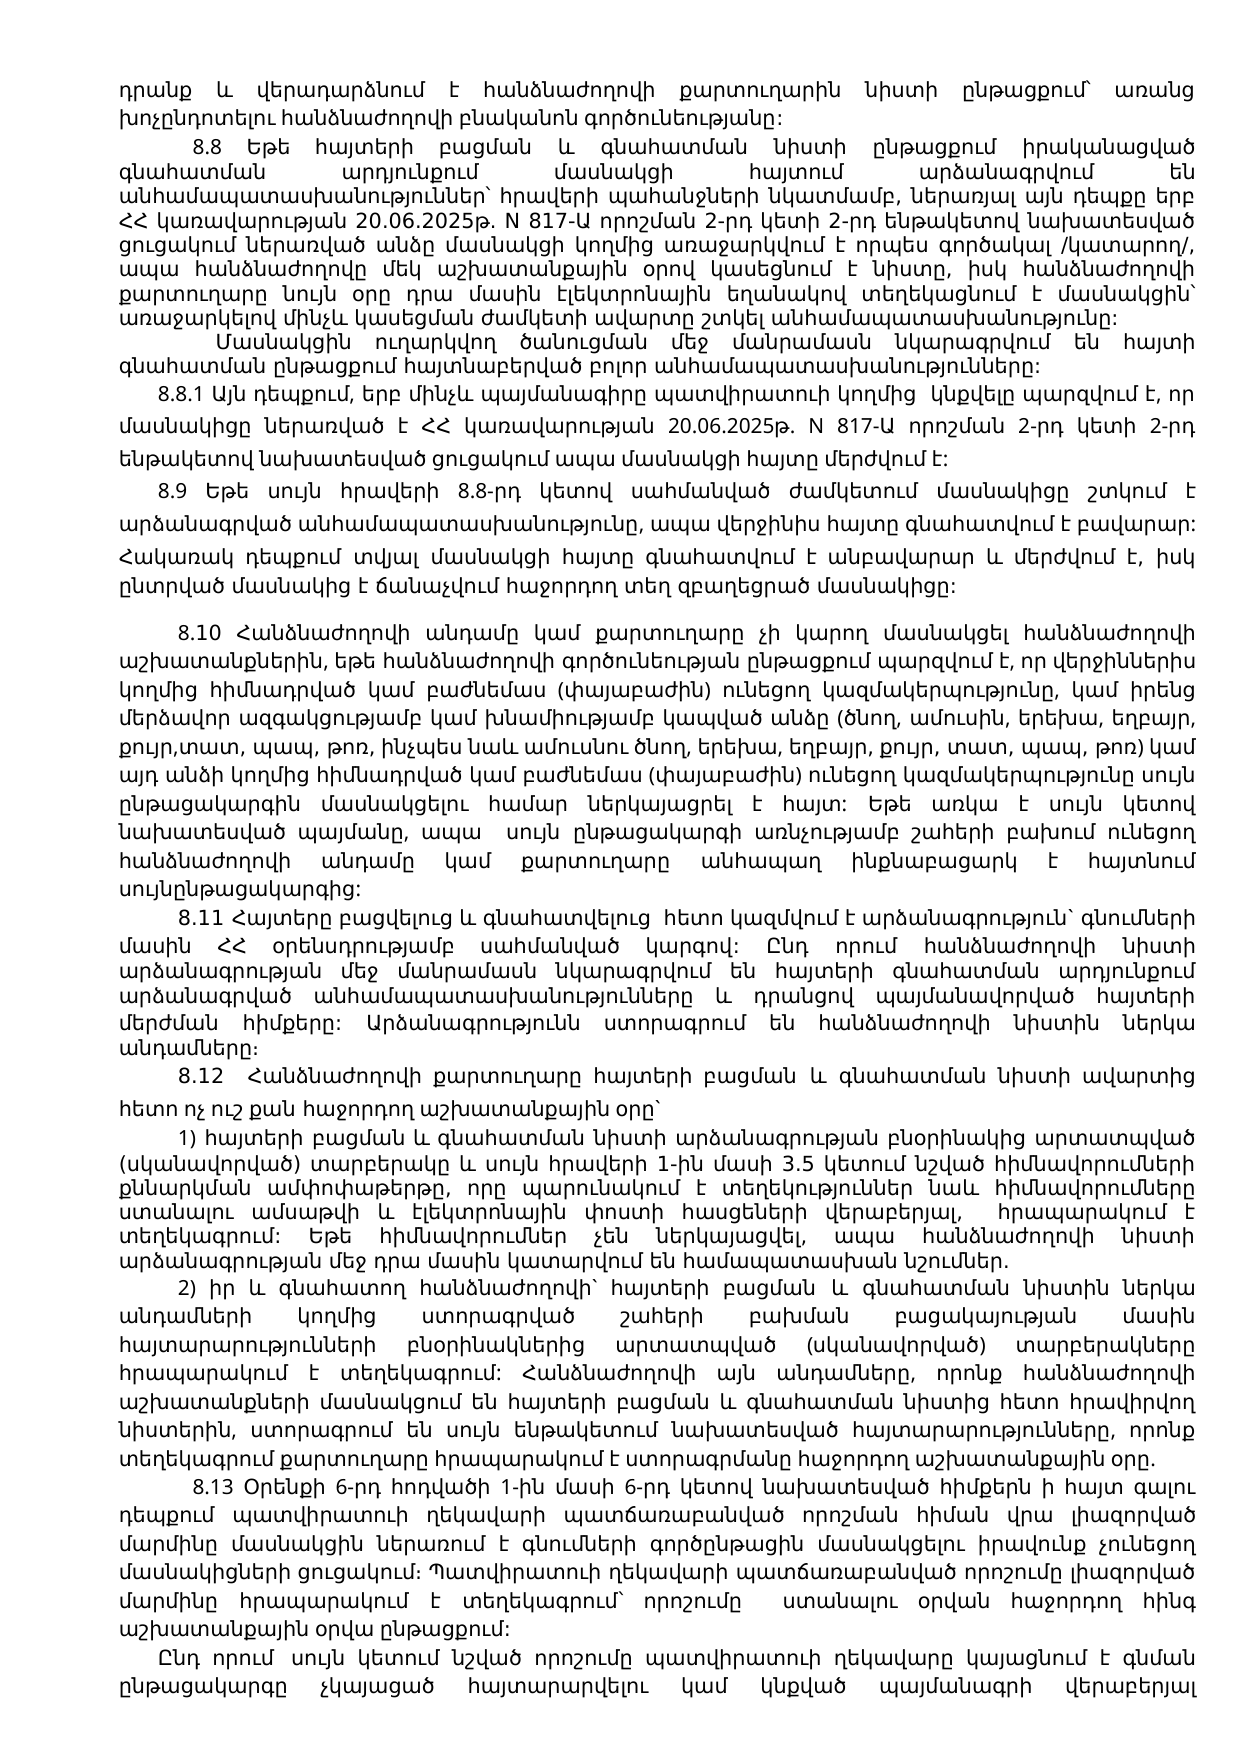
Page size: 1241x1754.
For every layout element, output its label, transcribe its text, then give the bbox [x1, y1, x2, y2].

text 8.9 Եթե սույն հրավերի 8.8-րդ կետով սահմանված ժամկետում մասնակիցը շտկում է արձանագրված անհամապատասխանությունը, ապա վերջինիս հայտը գնահատվում է բավարար: Հակառակ դեպքում տվյալ մասնակցի հայտը գնահատվում է անբավարար և մերժվում է, իսկ ընտրված մասնակից է ճանաչվում հաջորդող տեղ զբաղեցրած մասնակիցը: [118, 477, 1196, 598]
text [118, 1643, 1196, 1699]
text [118, 75, 1196, 132]
text Մասնակցին ուղարկվող ծանուցման մեջ մանրամասն նկարագրվում են հայտի գնահատման ընթացքում հայտնաբերված բոլոր անհամապատասխանությունները: [118, 330, 1196, 379]
text 8.12 Հանձնաժողովի քարտուղարը հայտերի բացման և գնահատման նիստի ավարտից հետո ոչ ուշ քան հաջորդող աշխատանքային օրը` [118, 1061, 1196, 1123]
text 1) հայտերի բացման և գնահատման նիստի արձանագրության բնօրինակից արտատպված (սկանավորված) տարբերակը և սույն հրավերի 1-ին մասի 3.5 կետում նշված հիմնավորումների քննարկման ամփոփաթերթը, որը պարունակում է տեղեկություններ նաև հիմնավորումները ստանալու ամսաթվի և էլեկտրոնային փոստի հասցեների վերաբերյալ, հրապարակում է տեղեկագրում: Եթե հիմնավորումներ չեն ներկայացվել, ապա հանձնաժողովի նիստի արձանագրության մեջ դրա մասին կատարվում են համապատասխան նշումներ. [118, 1123, 1196, 1273]
text 2) իր և գնահատող հանձնաժողովի` հայտերի բացման և գնահատման նիստին ներկա անդամների կողմից ստորագրված շահերի բախման բացակայության մասին հայտարարությունների բնօրինակներից արտատպված (սկանավորված) տարբերակները հրապարակում է տեղեկագրում: Հանձնաժողովի այն անդամները, որոնք հանձնաժողովի աշխատանքների մասնակցում են հայտերի բացման և գնահատման նիստից հետո հրավիրվող նիստերին, ստորագրում են սույն ենթակետում նախատեսված հայտարարությունները, որոնք տեղեկագրում քարտուղարը հրապարակում է ստորագրմանը հաջորդող աշխատանքային օրը. [118, 1273, 1196, 1472]
text 8.10 Հանձնաժողովի անդամը կամ քարտուղարը չի կարող մասնակցել հանձնաժողովի աշխատանքներին, եթե հանձնաժողովի գործունեության ընթացքում պարզվում է, որ վերջիններիս կողմից հիմնադրված կամ բաժնեմաս (փայաբաժին) ունեցող կազմակերպությունը, կամ իրենց մերձավոր ազգակցությամբ կամ խնամիությամբ կապված անձը (ծնող, ամուսին, երեխա, եղբայր, քույր,տատ, պապ, թոռ, ինչպես նաև ամուսնու ծնող, երեխա, եղբայր, քույր, տատ, պապ, թոռ) կամ այդ անձի կողմից հիմնադրված կամ բաժնեմաս (փայաբաժին) ունեցող կազմակերպությունը սույն ընթացակարգին մասնակցելու համար ներկայացրել է հայտ: Եթե առկա է սույն կետով նախատեսված պայմանը, ապա սույն ընթացակարգի առնչությամբ շահերի բախում ունեցող հանձնաժողովի անդամը կամ քարտուղարը անհապաղ ինքնաբացարկ է հայտնում սույնընթացակարգից: [118, 618, 1196, 903]
text 8.11 Հայտերը բացվելուց և գնահատվելուց հետո կազմվում է արձանագրություն` գնումների մասին ՀՀ օրենսդրությամբ սահմանված կարգով: Ընդ որում հանձնաժողովի նիստի արձանագրության մեջ մանրամասն նկարագրվում են հայտերի գնահատման արդյունքում արձանագրված անհամապատասխանությունները և դրանցով պայմանավորված հայտերի մերժման հիմքերը: Արձանագրությունն ստորագրում են հանձնաժողովի նիստին ներկա անդամները։ [118, 903, 1196, 1061]
text 8.8 Եթե հայտերի բացման և գնահատման նիստի ընթացքում իրականացված գնահատման արդյունքում մասնակցի հայտում արձանագրվում են անհամապատասխանություններ՝ հրավերի պահանջների նկատմամբ, ներառյալ այն դեպքը երբ ՀՀ կառավարության 20.06.2025թ. N 817-Ա որոշման 2-րդ կետի 2-րդ ենթակետով նախատեսված ցուցակում ներառված անձը մասնակցի կողմից առաջարկվում է որպես գործակալ /կատարող/, ապա հանձնաժողովը մեկ աշխատանքային օրով կասեցնում է նիստը, իսկ հանձնաժողովի քարտուղարը նույն օրը դրա մասին էլեկտրոնային եղանակով տեղեկացնում է մասնակցին՝ առաջարկելով մինչև կասեցման ժամկետի ավարտը շտկել անհամապատասխանությունը: [118, 132, 1196, 330]
text 8.13 Օրենքի 6-րդ հոդվածի 1-ին մասի 6-րդ կետով նախատեսված հիմքերն ի հայտ գալու դեպքում պատվիրատուի ղեկավարի պատճառաբանված որոշման հիման վրա լիազորված մարմինը մասնակցին ներառում է գնումների գործընթացին մասնակցելու իրավունք չունեցող մասնակիցների ցուցակում։ Պատվիրատուի ղեկավարի պատճառաբանված որոշումը լիազորված մարմինը հրապարակում է տեղեկագրում՝ որոշումը ստանալու օրվան հաջորդող հինգ աշխատանքային օրվա ընթացքում: [118, 1472, 1196, 1643]
text 8.8.1 Այն դեպքում, երբ մինչև պայմանագիրը պատվիրատուի կողմից կնքվելը պարզվում է, որ մասնակիցը ներառված է ՀՀ կառավարության 20.06.2025թ. N 817-Ա որոշման 2-րդ կետի 2-րդ ենթակետով նախատեսված ցուցակում ապա մասնակցի հայտը մերժվում է: [118, 379, 1196, 472]
